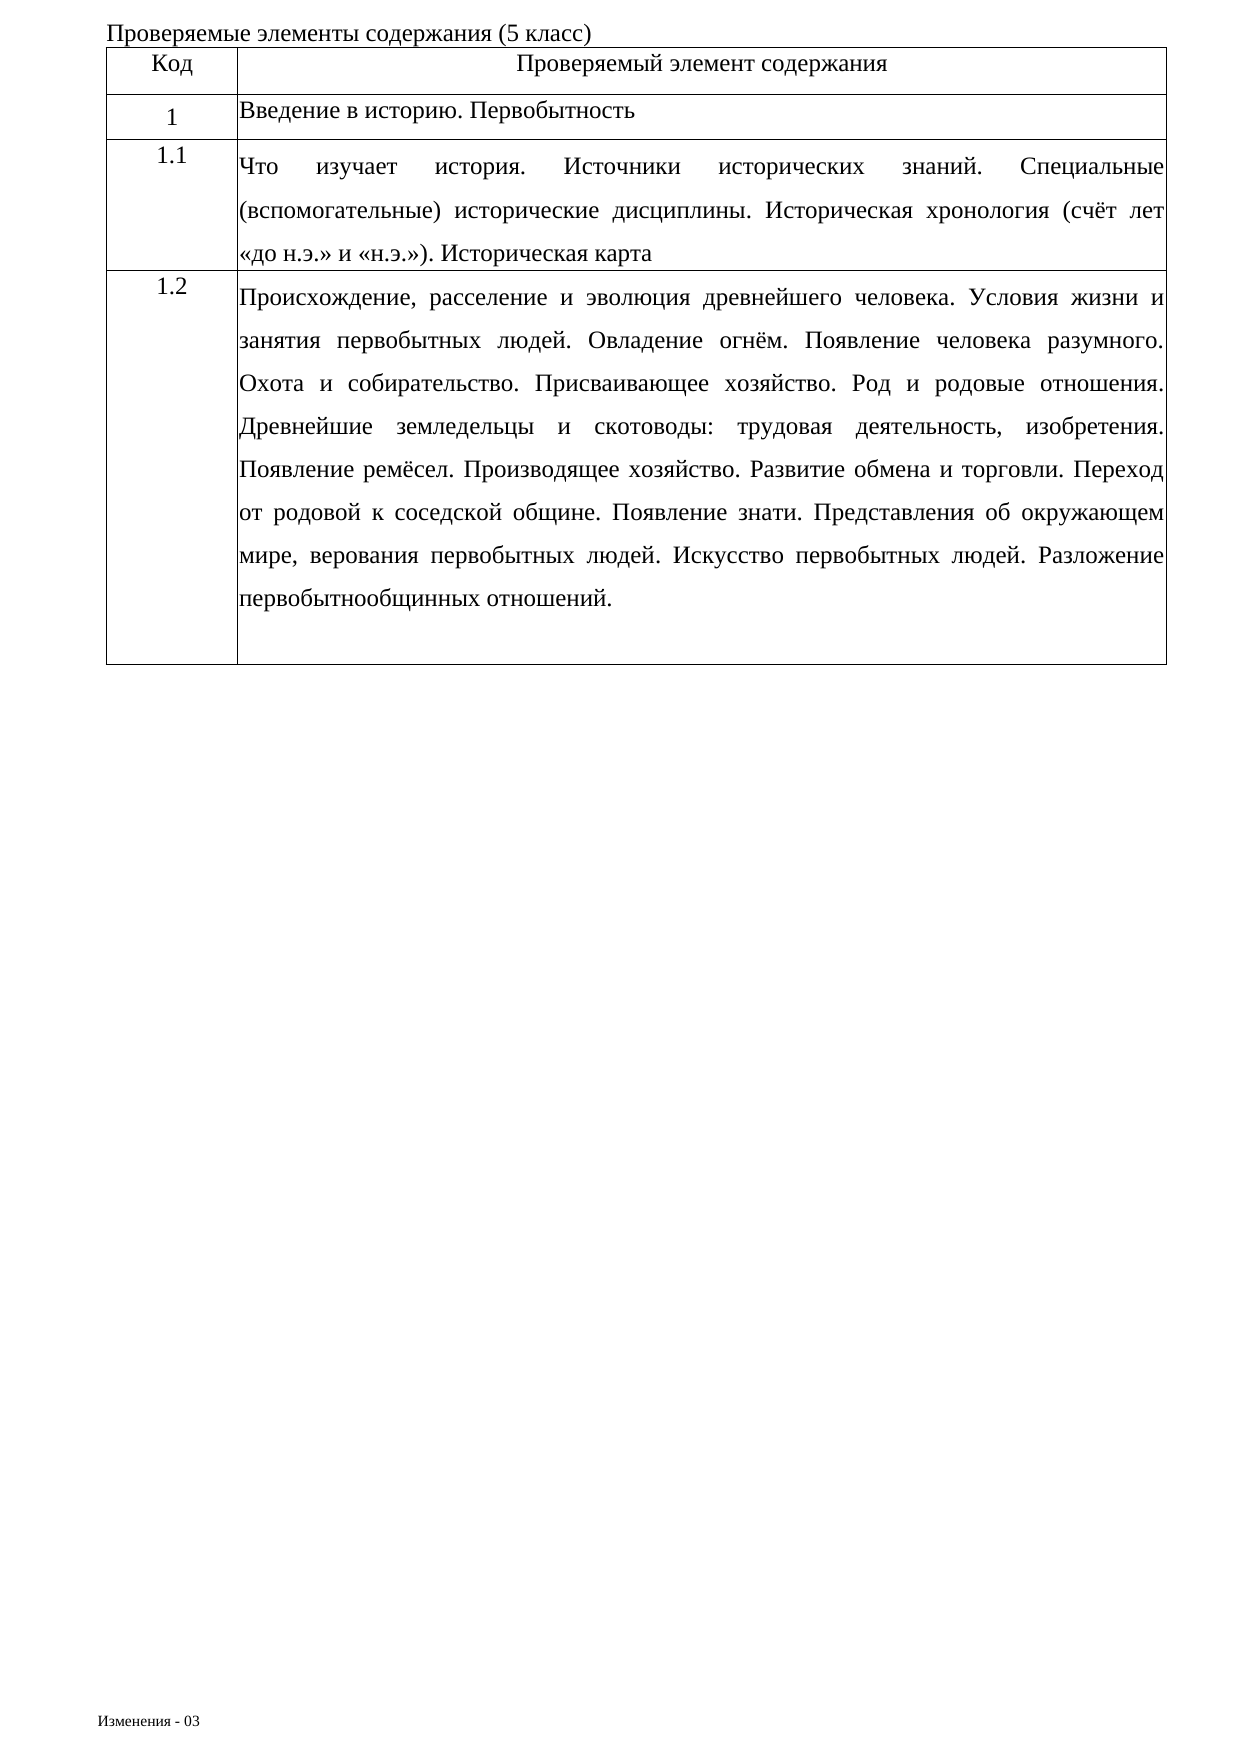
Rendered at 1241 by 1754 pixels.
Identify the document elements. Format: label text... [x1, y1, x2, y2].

table_header Код [107, 48, 237, 94]
table_cell 1 [107, 95, 237, 139]
table_cell Происхождение, расселение и эволюция древнейшего человека. Условия жизни и занятия первобытных людей. Овладение огнём. Появление человека разумного. Охота и собирательство. Присваивающее хозяйство. Род и родовые отношения. Древнейшие земледельцы и скотоводы: трудовая деятельность, изобретения. Появление ремёсел. Производящее хозяйство. Развитие обмена и торговли. Переход от родовой к соседской общине. Появление знати. Представления об окружающем мире, верования первобытных людей. Искусство первобытных людей. Разложение первобытнообщинных отношений. [238, 271, 1166, 664]
text Проверяемые элементы содержания (5 класс) [106, 18, 1166, 47]
table_cell 1.2 [107, 271, 237, 664]
table_cell 1.1 [107, 140, 237, 270]
table_header Проверяемый элемент содержания [238, 48, 1166, 94]
table_cell Введение в историю. Первобытность [238, 95, 1166, 139]
table_cell Что изучает история. Источники исторических знаний. Специальные (вспомогательные) исторические дисциплины. Историческая хронология (счёт лет «до н.э.» и «н.э.»). Историческая карта [238, 140, 1166, 270]
